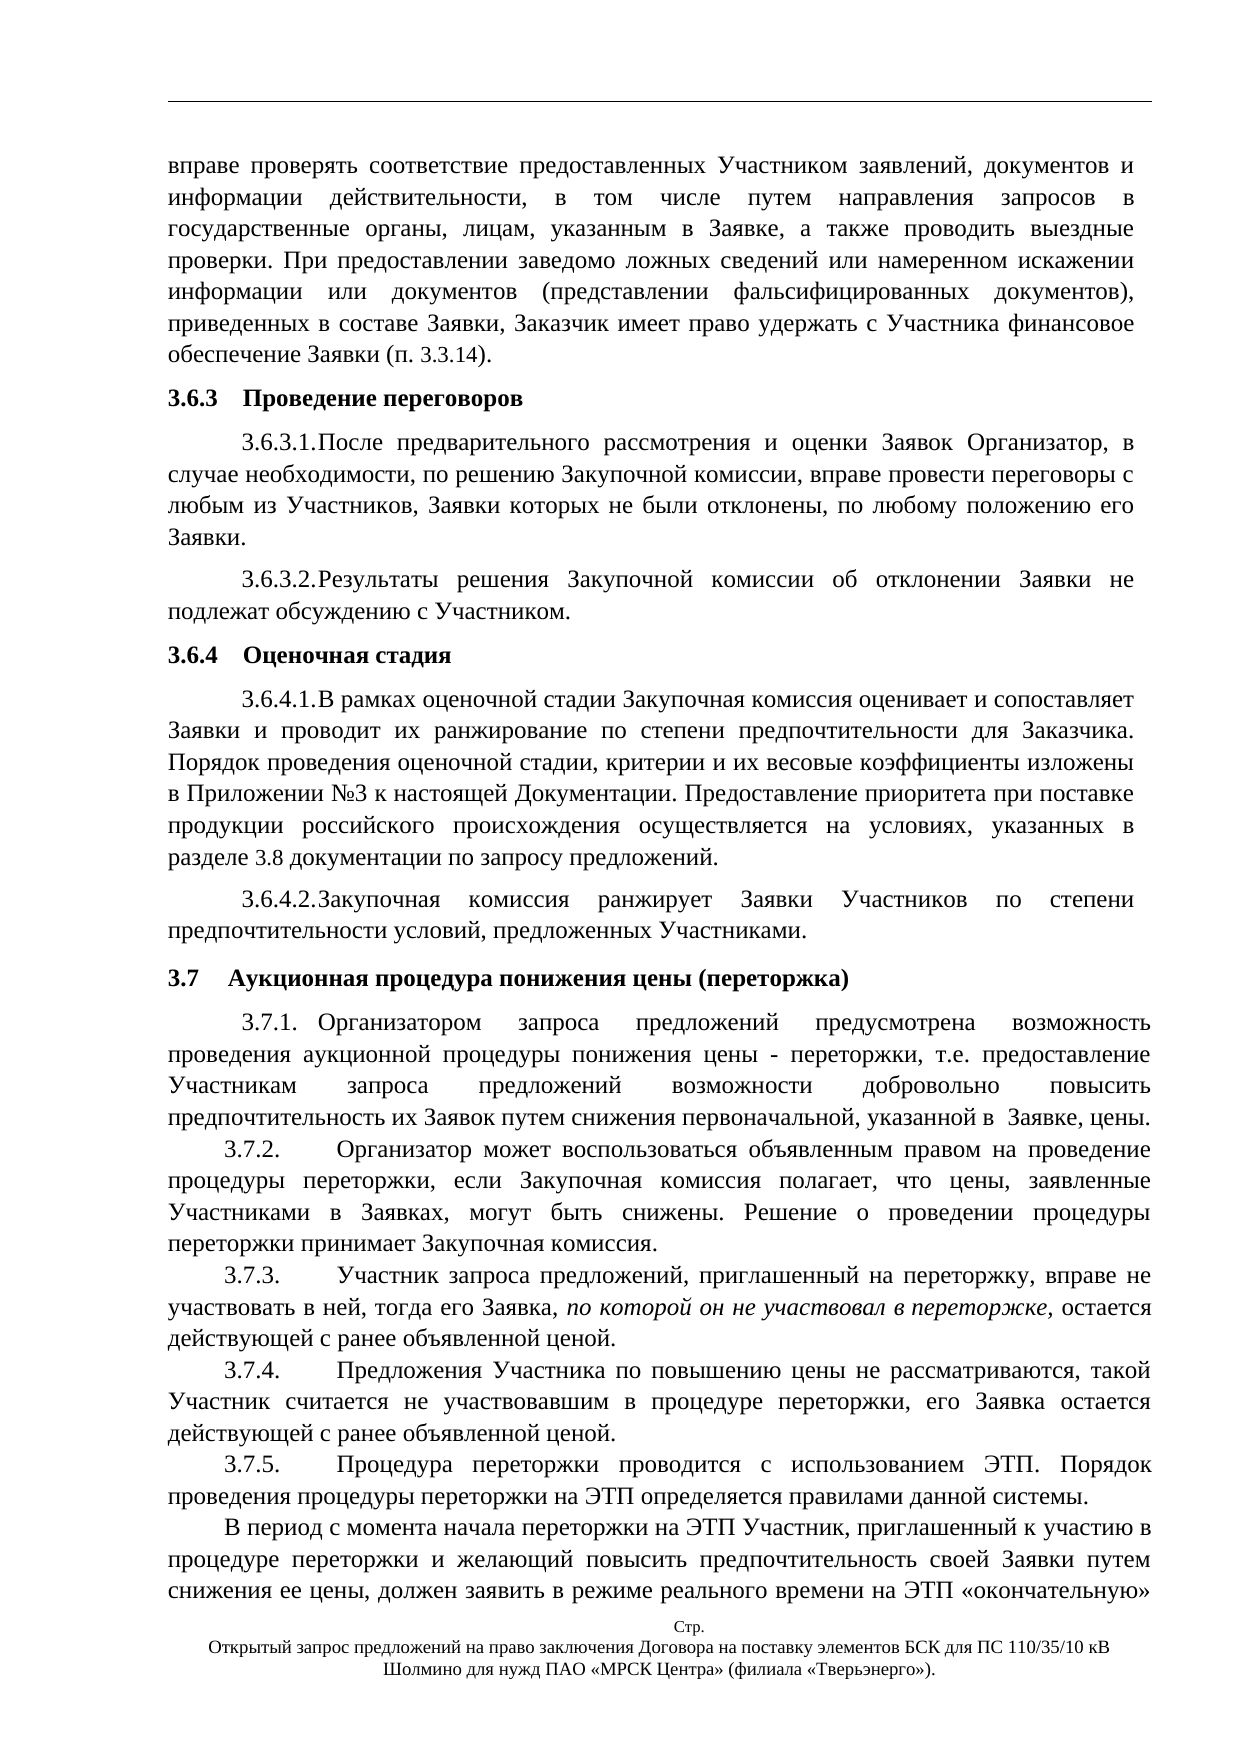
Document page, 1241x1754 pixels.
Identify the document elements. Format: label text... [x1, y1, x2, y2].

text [168, 1512, 1152, 1604]
list Процедура переторжки проводится с использованием ЭТП. Порядок проведения процедуры переторжки на ЭТП определяется правилами данной системы. [168, 1449, 1152, 1510]
list Предложения Участника по повышению цены не рассматриваются, такой Участник считается не участвовавшим в процедуре переторжки, его Заявка остается действующей с ранее объявленной ценой. [168, 1355, 1152, 1447]
subtitle Проведение переговоров [168, 383, 1152, 412]
subtitle Аукционная процедура понижения цены (переторжка) [168, 963, 1152, 992]
subtitle Оценочная стадия [168, 640, 1152, 668]
list Участник запроса предложений, приглашенный на переторжку, вправе не участвовать в ней, тогда его Заявка, по которой он не участвовал в переторжке, остается действующей с ранее объявленной ценой. [168, 1260, 1152, 1352]
list После предварительного рассмотрения и оценки Заявок Организатор, в случае необходимости, по решению Закупочной комиссии, вправе провести переговоры с любым из Участников, Заявки которых не были отклонены, по любому положению его Заявки. [168, 427, 1135, 551]
list Закупочная комиссия ранжирует Заявки Участников по степени предпочтительности условий, предложенных Участниками. [168, 884, 1135, 944]
list Результаты решения Закупочной комиссии об отклонении Заявки не подлежат обсуждению с Участником. [168, 564, 1135, 624]
list В рамках оценочной стадии Закупочная комиссия оценивает и сопоставляет Заявки и проводит их ранжирование по степени предпочтительности для Заказчика. Порядок проведения оценочной стадии, критерии и их весовые коэффициенты изложены в Приложении №3 к настоящей Документации. Предоставление приоритета при поставке продукции российского происхождения осуществляется на условиях, указанных в разделе 3.8 документации по запросу предложений. [168, 684, 1135, 870]
list Организатором запроса предложений предусмотрена возможность проведения аукционной процедуры понижения цены - переторжки, т.е. предоставление Участникам запроса предложений возможности добровольно повысить предпочтительность их Заявок путем снижения первоначальной, указанной в Заявке, цены. [168, 1007, 1152, 1131]
list Организатор может воспользоваться объявленным правом на проведение процедуры переторжки, если Закупочная комиссия полагает, что цены, заявленные Участниками в Заявках, могут быть снижены. Решение о проведении процедуры переторжки принимает Закупочная комиссия. [168, 1134, 1152, 1257]
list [168, 150, 1135, 368]
